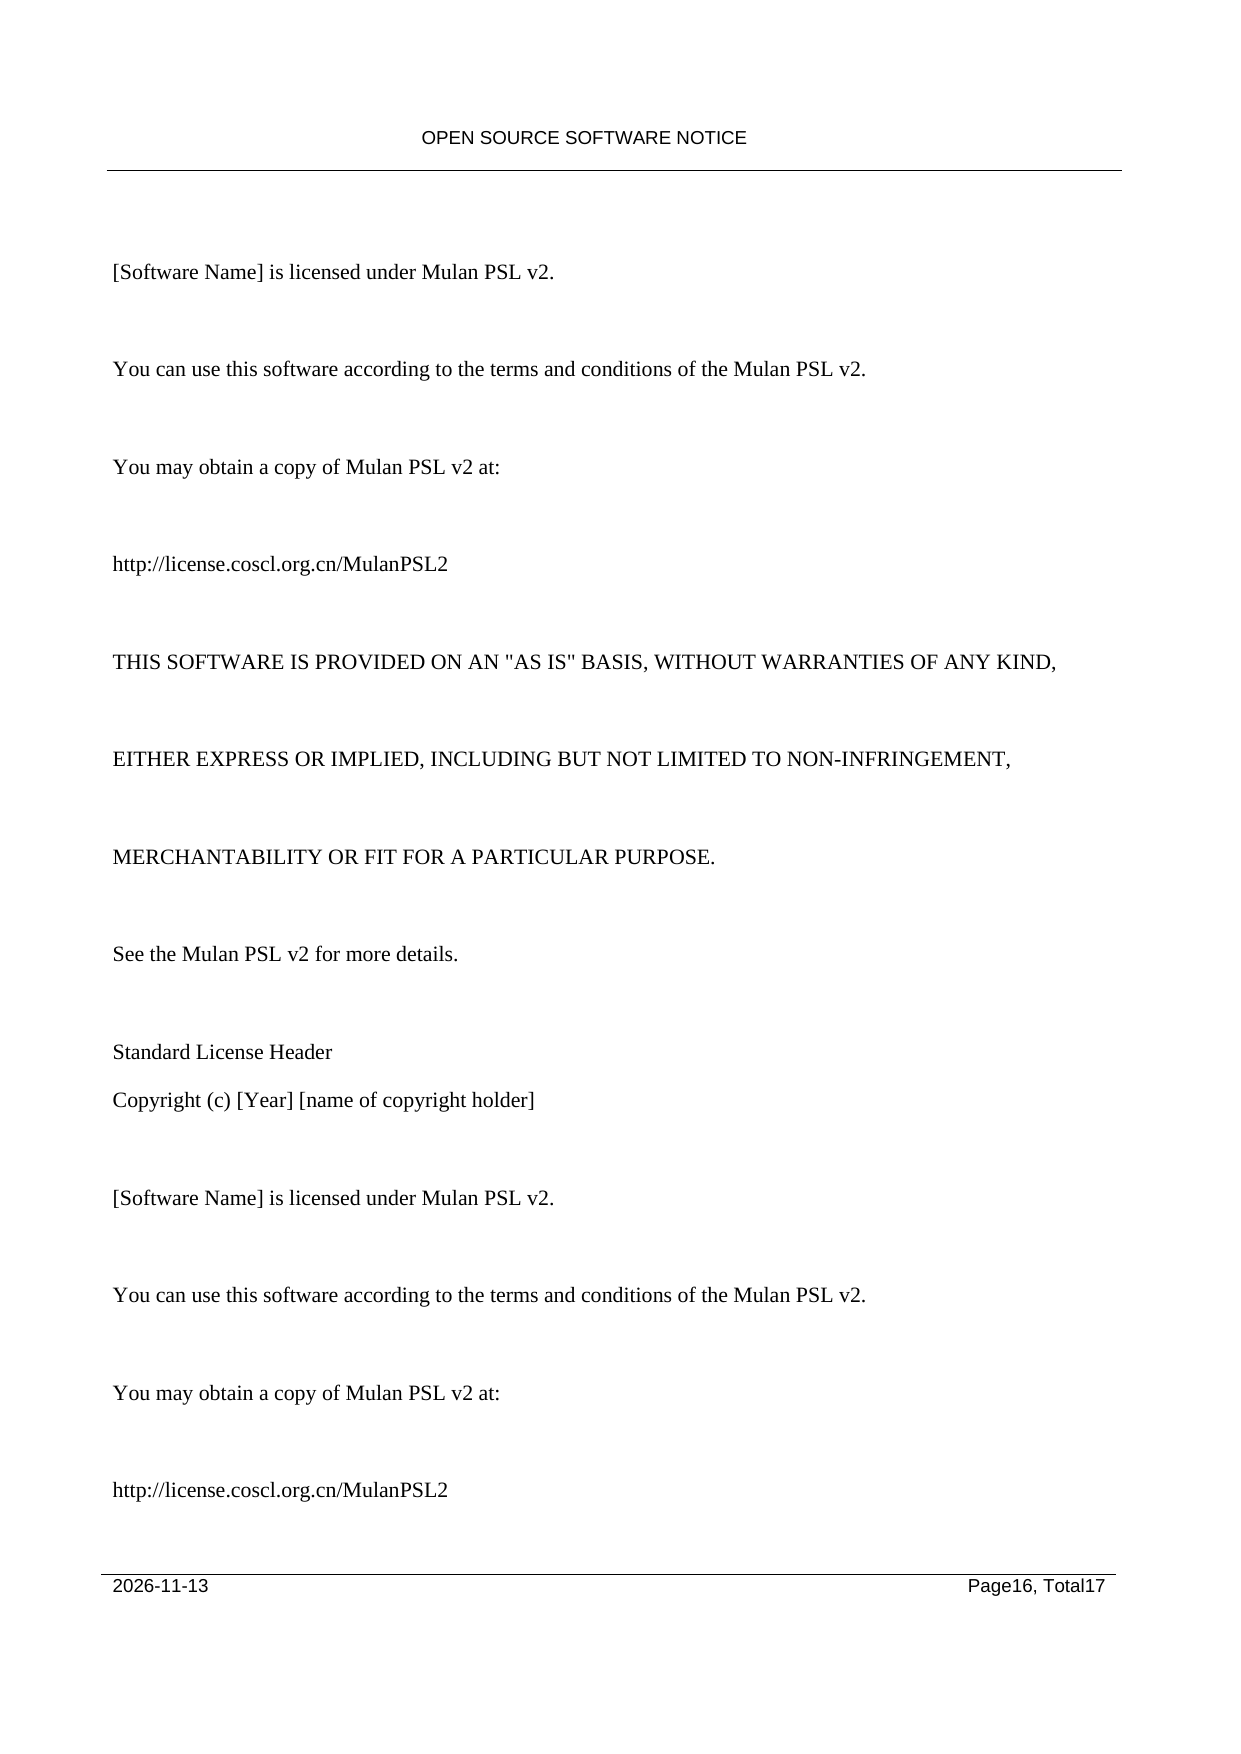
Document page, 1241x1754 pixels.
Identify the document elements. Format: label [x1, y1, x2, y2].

text [112, 206, 1128, 1506]
